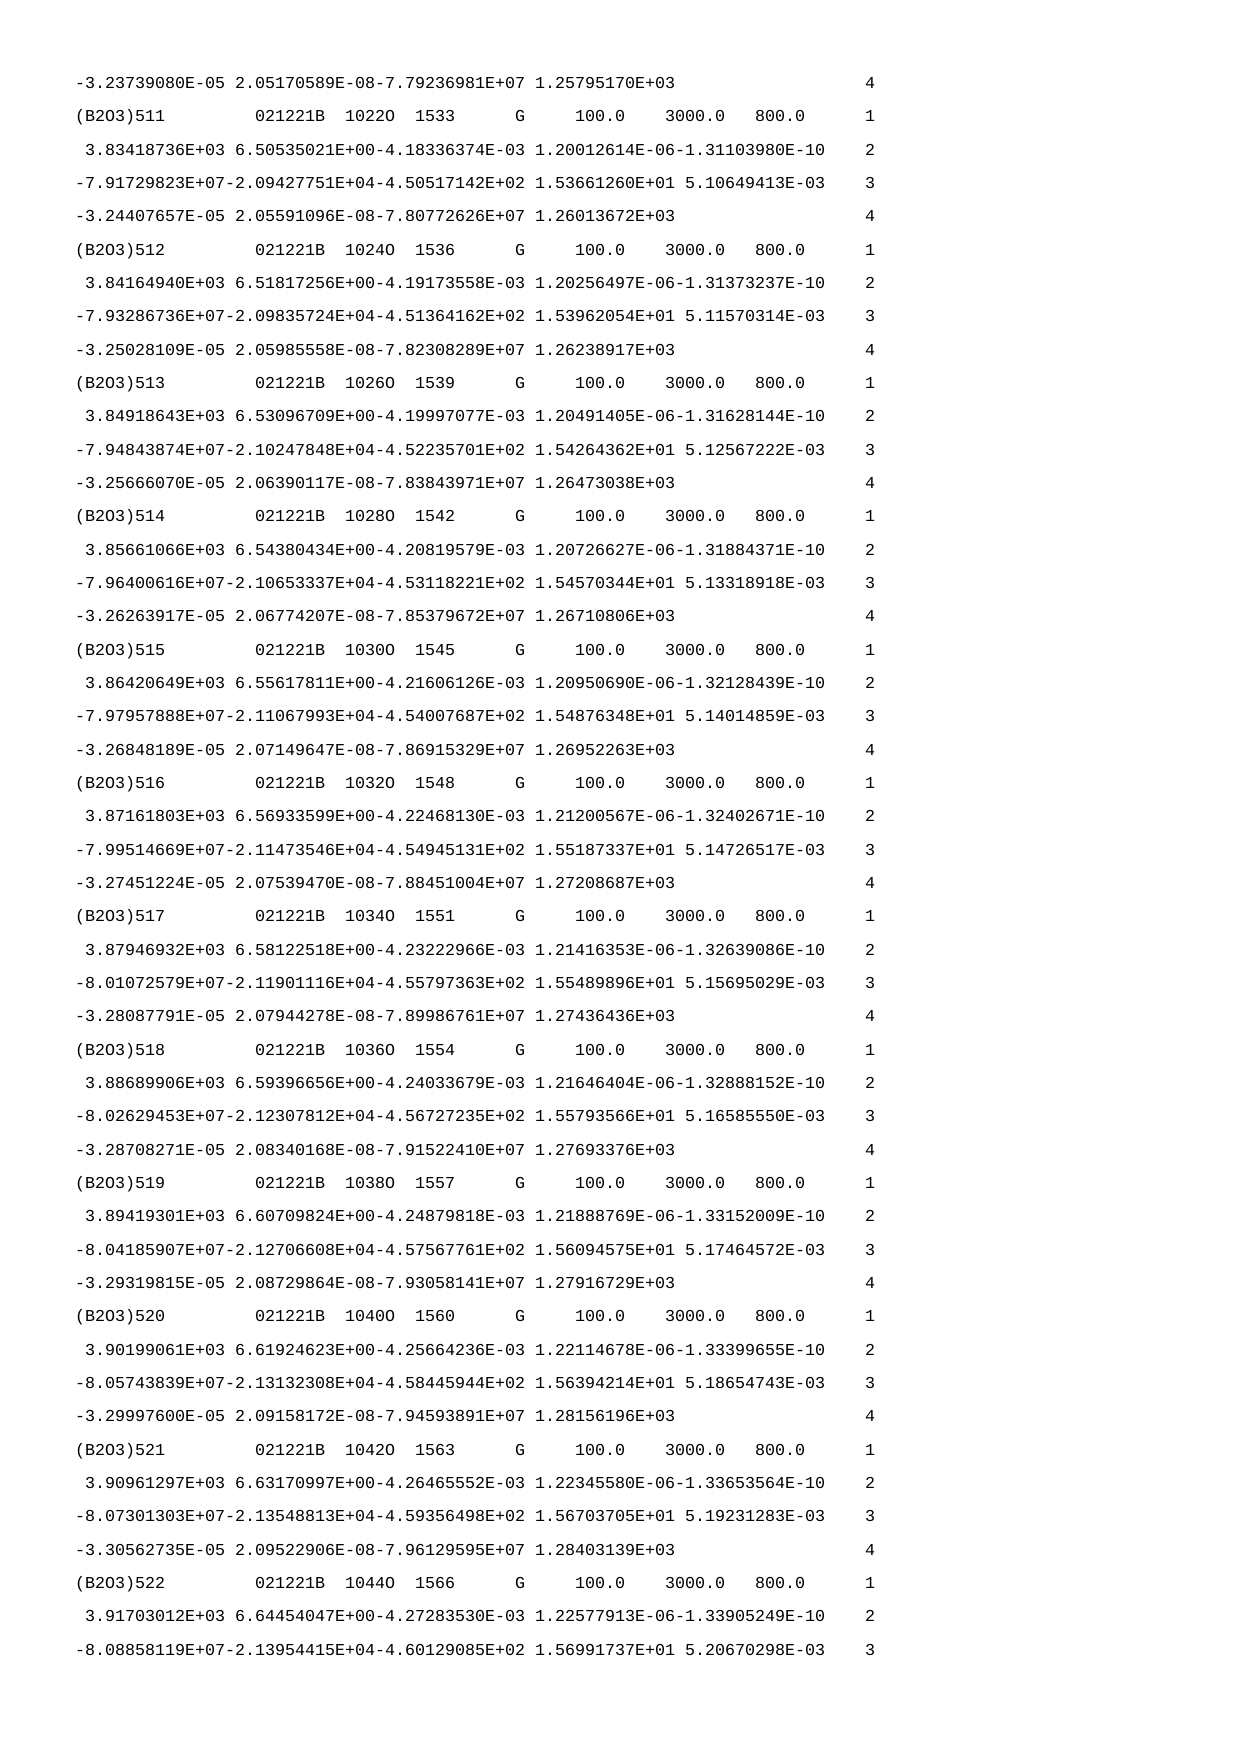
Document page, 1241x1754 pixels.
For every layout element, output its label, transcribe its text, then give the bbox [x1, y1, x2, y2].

text -7.93286736E+07-2.09835724E+04-4.51364162E+02 1.53962054E+01 5.11570314E-03 3 [75, 308, 1165, 325]
text -3.25028109E-05 2.05985558E-08-7.82308289E+07 1.26238917E+03 4 [75, 342, 1165, 358]
text 3.90199061E+03 6.61924623E+00-4.25664236E-03 1.22114678E-06-1.33399655E-10 2 [75, 1342, 1165, 1358]
text -3.23739080E-05 2.05170589E-08-7.79236981E+07 1.25795170E+03 4 [75, 75, 1165, 92]
text -7.99514669E+07-2.11473546E+04-4.54945131E+02 1.55187337E+01 5.14726517E-03 3 [75, 842, 1165, 858]
text (B2O3)517 021221B 1034O 1551 G 100.0 3000.0 800.0 1 [75, 908, 1165, 925]
text -3.26848189E-05 2.07149647E-08-7.86915329E+07 1.26952263E+03 4 [75, 742, 1165, 758]
text 3.91703012E+03 6.64454047E+00-4.27283530E-03 1.22577913E-06-1.33905249E-10 2 [75, 1608, 1165, 1625]
text -7.96400616E+07-2.10653337E+04-4.53118221E+02 1.54570344E+01 5.13318918E-03 3 [75, 575, 1165, 592]
text (B2O3)515 021221B 1030O 1545 G 100.0 3000.0 800.0 1 [75, 642, 1165, 658]
text -3.28087791E-05 2.07944278E-08-7.89986761E+07 1.27436436E+03 4 [75, 1008, 1165, 1025]
text -3.24407657E-05 2.05591096E-08-7.80772626E+07 1.26013672E+03 4 [75, 208, 1165, 225]
text 3.83418736E+03 6.50535021E+00-4.18336374E-03 1.20012614E-06-1.31103980E-10 2 [75, 142, 1165, 158]
text -7.91729823E+07-2.09427751E+04-4.50517142E+02 1.53661260E+01 5.10649413E-03 3 [75, 175, 1165, 192]
text (B2O3)521 021221B 1042O 1563 G 100.0 3000.0 800.0 1 [75, 1442, 1165, 1458]
text (B2O3)520 021221B 1040O 1560 G 100.0 3000.0 800.0 1 [75, 1308, 1165, 1325]
text -8.04185907E+07-2.12706608E+04-4.57567761E+02 1.56094575E+01 5.17464572E-03 3 [75, 1242, 1165, 1258]
text -8.05743839E+07-2.13132308E+04-4.58445944E+02 1.56394214E+01 5.18654743E-03 3 [75, 1375, 1165, 1392]
text 3.84164940E+03 6.51817256E+00-4.19173558E-03 1.20256497E-06-1.31373237E-10 2 [75, 275, 1165, 292]
text -8.08858119E+07-2.13954415E+04-4.60129085E+02 1.56991737E+01 5.20670298E-03 3 [75, 1642, 1165, 1658]
text -3.25666070E-05 2.06390117E-08-7.83843971E+07 1.26473038E+03 4 [75, 475, 1165, 492]
text -8.02629453E+07-2.12307812E+04-4.56727235E+02 1.55793566E+01 5.16585550E-03 3 [75, 1108, 1165, 1125]
text (B2O3)513 021221B 1026O 1539 G 100.0 3000.0 800.0 1 [75, 375, 1165, 392]
text -3.29997600E-05 2.09158172E-08-7.94593891E+07 1.28156196E+03 4 [75, 1408, 1165, 1425]
text 3.86420649E+03 6.55617811E+00-4.21606126E-03 1.20950690E-06-1.32128439E-10 2 [75, 675, 1165, 692]
text (B2O3)518 021221B 1036O 1554 G 100.0 3000.0 800.0 1 [75, 1042, 1165, 1058]
text (B2O3)516 021221B 1032O 1548 G 100.0 3000.0 800.0 1 [75, 775, 1165, 792]
text -3.29319815E-05 2.08729864E-08-7.93058141E+07 1.27916729E+03 4 [75, 1275, 1165, 1292]
text 3.84918643E+03 6.53096709E+00-4.19997077E-03 1.20491405E-06-1.31628144E-10 2 [75, 408, 1165, 425]
text 3.88689906E+03 6.59396656E+00-4.24033679E-03 1.21646404E-06-1.32888152E-10 2 [75, 1075, 1165, 1092]
text -3.26263917E-05 2.06774207E-08-7.85379672E+07 1.26710806E+03 4 [75, 608, 1165, 625]
text (B2O3)512 021221B 1024O 1536 G 100.0 3000.0 800.0 1 [75, 242, 1165, 258]
text -8.01072579E+07-2.11901116E+04-4.55797363E+02 1.55489896E+01 5.15695029E-03 3 [75, 975, 1165, 992]
text -3.30562735E-05 2.09522906E-08-7.96129595E+07 1.28403139E+03 4 [75, 1542, 1165, 1558]
text (B2O3)514 021221B 1028O 1542 G 100.0 3000.0 800.0 1 [75, 508, 1165, 525]
text 3.85661066E+03 6.54380434E+00-4.20819579E-03 1.20726627E-06-1.31884371E-10 2 [75, 542, 1165, 558]
text (B2O3)519 021221B 1038O 1557 G 100.0 3000.0 800.0 1 [75, 1175, 1165, 1192]
text 3.90961297E+03 6.63170997E+00-4.26465552E-03 1.22345580E-06-1.33653564E-10 2 [75, 1475, 1165, 1492]
text -8.07301303E+07-2.13548813E+04-4.59356498E+02 1.56703705E+01 5.19231283E-03 3 [75, 1508, 1165, 1525]
text 3.87161803E+03 6.56933599E+00-4.22468130E-03 1.21200567E-06-1.32402671E-10 2 [75, 808, 1165, 825]
text -3.28708271E-05 2.08340168E-08-7.91522410E+07 1.27693376E+03 4 [75, 1142, 1165, 1158]
text (B2O3)522 021221B 1044O 1566 G 100.0 3000.0 800.0 1 [75, 1575, 1165, 1592]
text -7.97957888E+07-2.11067993E+04-4.54007687E+02 1.54876348E+01 5.14014859E-03 3 [75, 708, 1165, 725]
text -7.94843874E+07-2.10247848E+04-4.52235701E+02 1.54264362E+01 5.12567222E-03 3 [75, 442, 1165, 458]
text (B2O3)511 021221B 1022O 1533 G 100.0 3000.0 800.0 1 [75, 108, 1165, 125]
text -3.27451224E-05 2.07539470E-08-7.88451004E+07 1.27208687E+03 4 [75, 875, 1165, 892]
text 3.87946932E+03 6.58122518E+00-4.23222966E-03 1.21416353E-06-1.32639086E-10 2 [75, 942, 1165, 958]
text 3.89419301E+03 6.60709824E+00-4.24879818E-03 1.21888769E-06-1.33152009E-10 2 [75, 1208, 1165, 1225]
